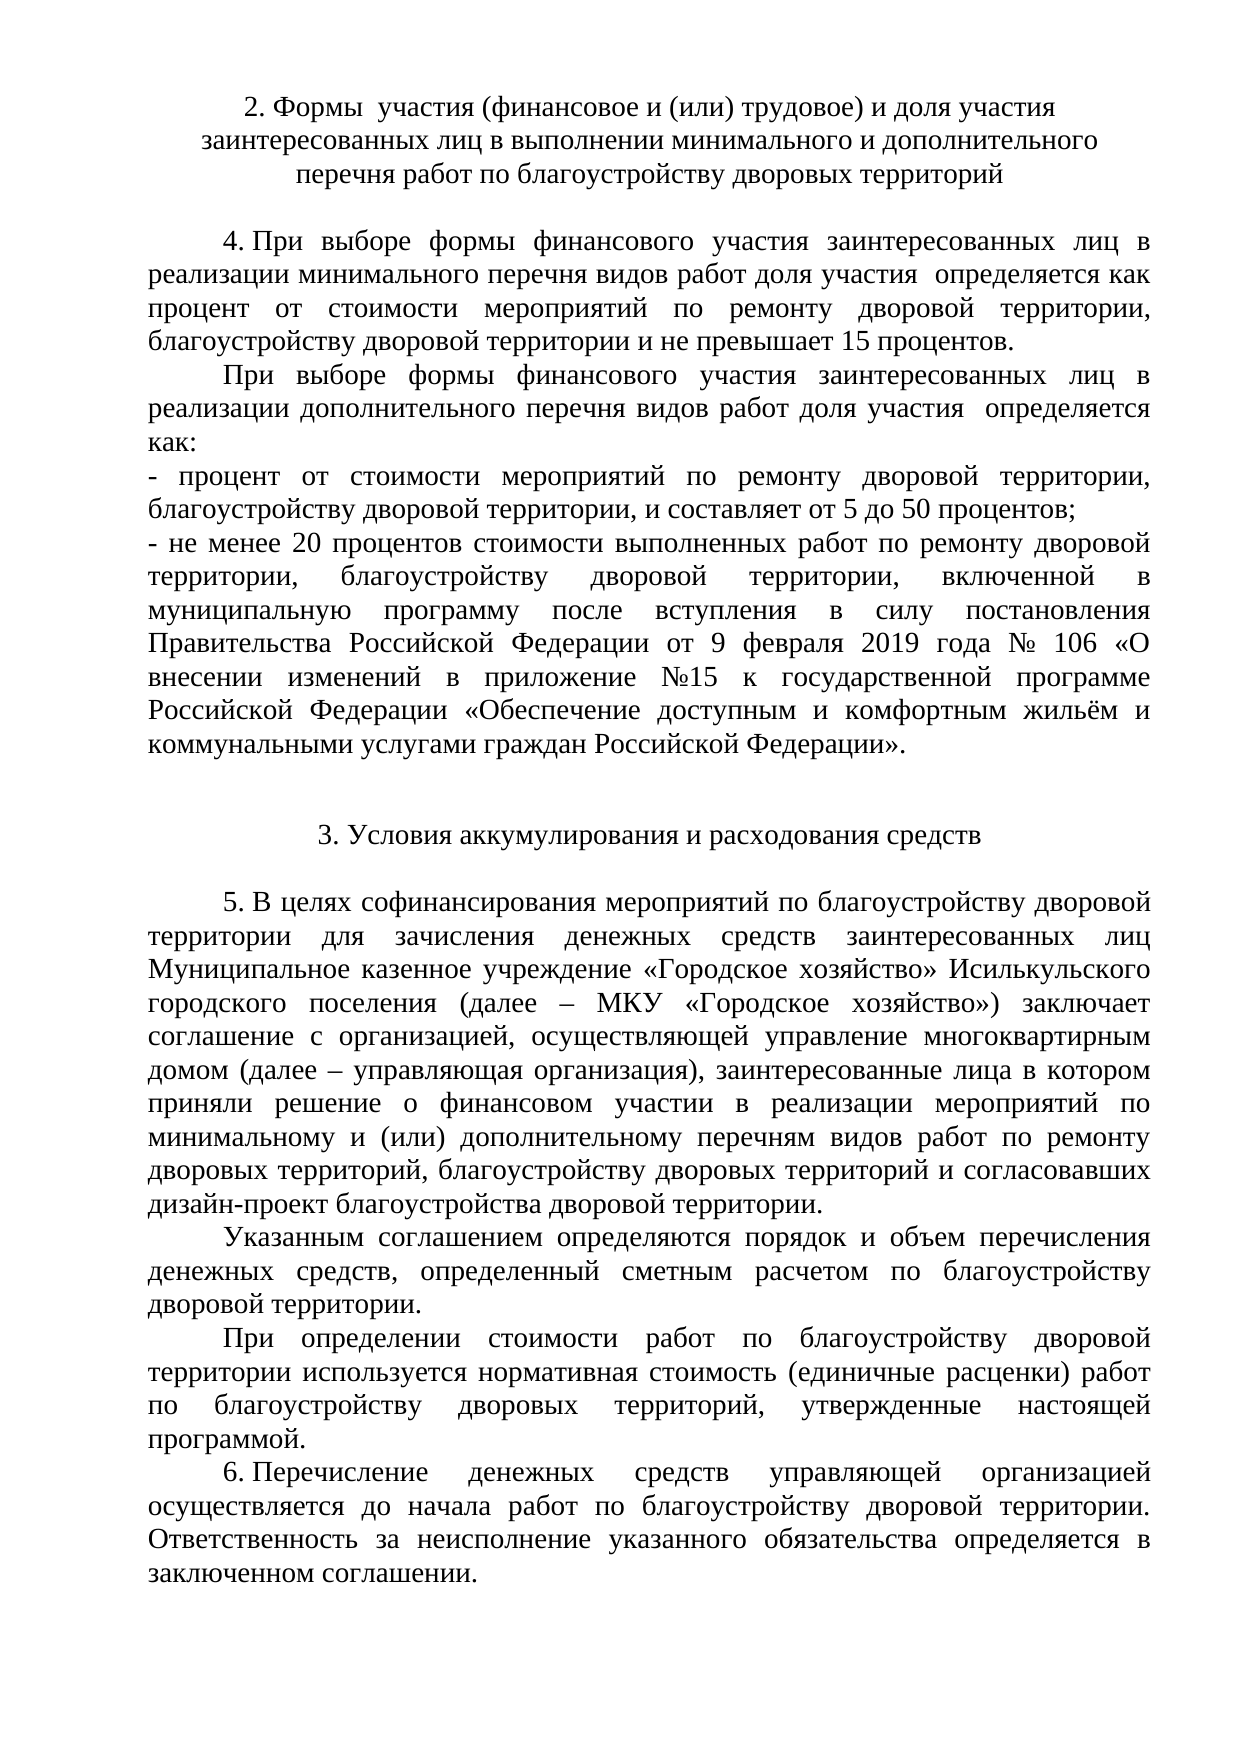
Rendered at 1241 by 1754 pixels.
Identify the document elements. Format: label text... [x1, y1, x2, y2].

text 4. При выборе формы финансового участия заинтересованных лиц в реализации минимального перечня видов работ доля участия определяется как процент от стоимости мероприятий по ремонту дворовой территории, благоустройству дворовой территории и не превышает 15 процентов. [148, 223, 1152, 357]
text При выборе формы финансового участия заинтересованных лиц в реализации дополнительного перечня видов работ доля участия определяется как: [148, 357, 1152, 458]
text - не менее 20 процентов стоимости выполненных работ по ремонту дворовой территории, благоустройству дворовой территории, включенной в муниципальную программу после вступления в силу постановления Правительства Российской Федерации от 9 февраля 2019 года № 106 «О внесении изменений в приложение №15 к государственной программе Российской Федерации «Обеспечение доступным и комфортным жильём и коммунальными услугами граждан Российской Федерации». [148, 525, 1152, 759]
text 2. Формы участия (финансовое и (или) трудовое) и доля участия заинтересованных лиц в выполнении минимального и дополнительного перечня работ по благоустройству дворовых территорий [148, 89, 1152, 189]
text 5. В целях софинансирования мероприятий по благоустройству дворовой территории для зачисления денежных средств заинтересованных лиц Муниципальное казенное учреждение «Городское хозяйство» Исилькульского городского поселения (далее – МКУ «Городское хозяйство») заключает соглашение с организацией, осуществляющей управление многоквартирным домом (далее – управляющая организация), заинтересованные лица в котором приняли решение о финансовом участии в реализации мероприятий по минимальному и (или) дополнительному перечням видов работ по ремонту дворовых территорий, благоустройству дворовых территорий и согласовавших дизайн-проект благоустройства дворовой территории. [148, 884, 1152, 1219]
text Указанным соглашением определяются порядок и объем перечисления денежных средств, определенный сметным расчетом по благоустройству дворовой территории. [148, 1219, 1152, 1320]
text При определении стоимости работ по благоустройству дворовой территории используется нормативная стоимость (единичные расценки) работ по благоустройству дворовых территорий, утвержденные настоящей программой. [148, 1320, 1152, 1454]
text - процент от стоимости мероприятий по ремонту дворовой территории, благоустройству дворовой территории, и составляет от 5 до 50 процентов; [148, 458, 1152, 525]
text 6. Перечисление денежных средств управляющей организацией осуществляется до начала работ по благоустройству дворовой территории. Ответственность за неисполнение указанного обязательства определяется в заключенном соглашении. [148, 1454, 1152, 1588]
text 3. Условия аккумулирования и расходования средств [148, 817, 1152, 851]
